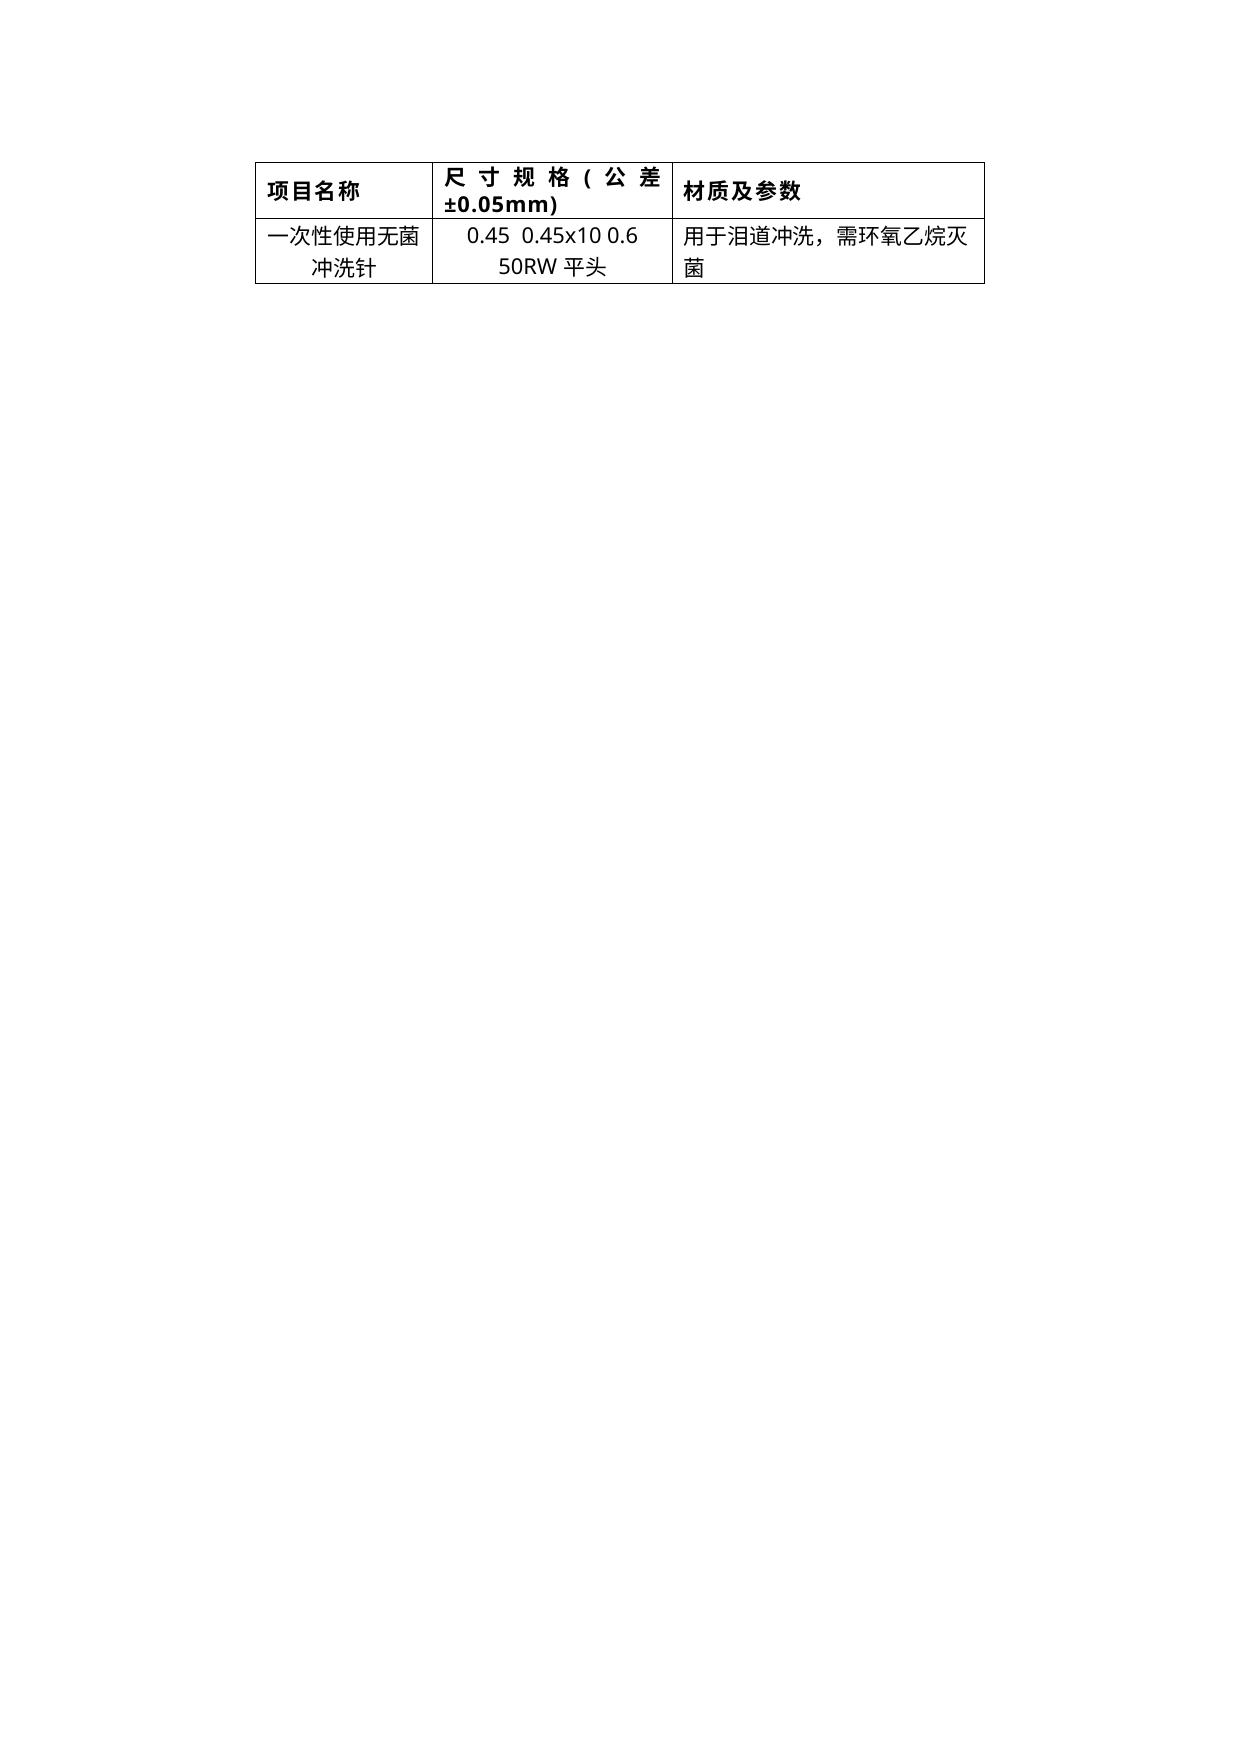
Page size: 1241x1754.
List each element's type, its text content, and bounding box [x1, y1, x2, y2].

table_cell 用于泪道冲洗，需环氧乙烷灭菌 [673, 219, 984, 283]
table_cell 一次性使用无菌冲洗针 [256, 219, 432, 283]
table_cell 0.45 0.45x10 0.6 50RW 平头 [433, 219, 672, 283]
table_header 尺寸规格(公差±0.05mm) [433, 163, 672, 218]
table_header 项目名称 [256, 163, 432, 218]
table_header 材质及参数 [673, 163, 984, 218]
